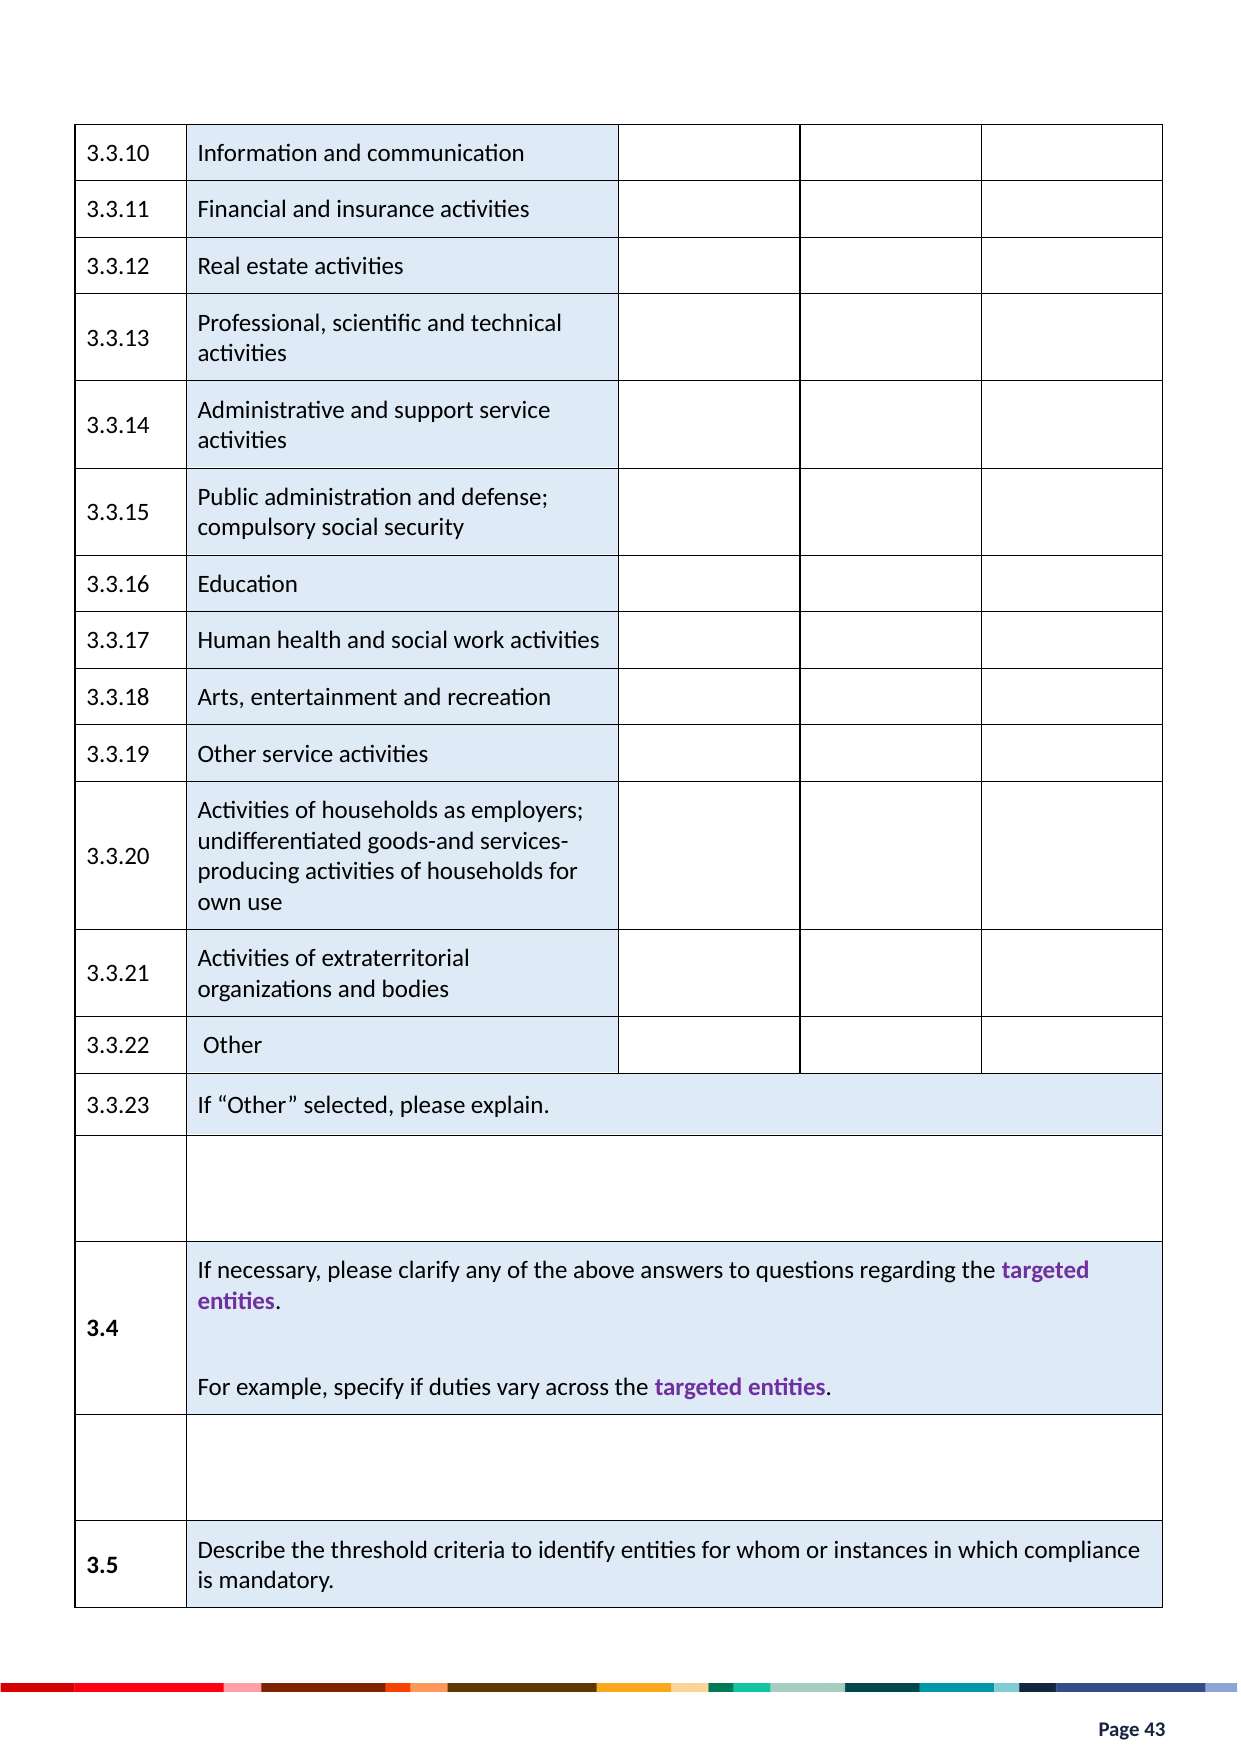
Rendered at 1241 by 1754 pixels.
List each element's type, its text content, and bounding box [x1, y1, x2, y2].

table_cell [801, 125, 981, 180]
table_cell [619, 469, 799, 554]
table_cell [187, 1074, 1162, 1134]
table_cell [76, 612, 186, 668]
table_cell 3.3.10 [76, 125, 186, 180]
table_cell [982, 381, 1162, 467]
table_cell Administrative and support service activities [187, 381, 618, 467]
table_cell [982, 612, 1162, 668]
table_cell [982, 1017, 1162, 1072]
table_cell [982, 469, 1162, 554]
table_cell [801, 294, 981, 380]
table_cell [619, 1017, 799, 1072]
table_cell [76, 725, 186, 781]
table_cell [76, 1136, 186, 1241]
table_cell [801, 238, 981, 293]
table_cell Professional, scientific and technical activities [187, 294, 618, 380]
table_cell [619, 125, 799, 180]
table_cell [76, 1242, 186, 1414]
table_cell Real estate activities [187, 238, 618, 293]
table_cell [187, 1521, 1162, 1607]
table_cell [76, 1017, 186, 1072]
table_cell [619, 181, 799, 237]
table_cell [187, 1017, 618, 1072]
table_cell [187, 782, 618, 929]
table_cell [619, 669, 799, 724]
picture [0, 1683, 1236, 1692]
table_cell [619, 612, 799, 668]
table_cell Information and communication [187, 125, 618, 180]
table_cell 3.3.12 [76, 238, 186, 293]
table_cell [982, 181, 1162, 237]
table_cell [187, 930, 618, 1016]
table_cell [619, 294, 799, 380]
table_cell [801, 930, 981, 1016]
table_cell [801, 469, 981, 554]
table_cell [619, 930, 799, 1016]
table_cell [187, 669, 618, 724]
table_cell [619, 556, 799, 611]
table_cell [619, 381, 799, 467]
table_cell [982, 238, 1162, 293]
table_cell 3.3.11 [76, 181, 186, 237]
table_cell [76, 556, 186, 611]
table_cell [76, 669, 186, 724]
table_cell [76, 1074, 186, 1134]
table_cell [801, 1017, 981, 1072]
table_cell Financial and insurance activities [187, 181, 618, 237]
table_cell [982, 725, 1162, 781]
table_cell [801, 181, 981, 237]
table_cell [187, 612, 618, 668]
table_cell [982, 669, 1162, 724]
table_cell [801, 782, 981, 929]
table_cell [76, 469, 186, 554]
table_cell [619, 238, 799, 293]
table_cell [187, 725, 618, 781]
table_cell 3.3.14 [76, 381, 186, 467]
table_cell 3.3.13 [76, 294, 186, 380]
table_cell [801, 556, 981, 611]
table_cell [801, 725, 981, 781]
table_cell [982, 294, 1162, 380]
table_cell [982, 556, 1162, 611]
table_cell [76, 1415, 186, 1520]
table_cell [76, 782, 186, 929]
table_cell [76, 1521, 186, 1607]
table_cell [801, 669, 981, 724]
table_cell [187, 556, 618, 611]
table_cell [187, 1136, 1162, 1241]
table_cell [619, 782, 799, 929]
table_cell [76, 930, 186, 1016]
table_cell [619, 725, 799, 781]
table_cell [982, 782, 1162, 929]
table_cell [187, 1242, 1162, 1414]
table_cell [801, 381, 981, 467]
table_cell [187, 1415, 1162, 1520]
table_cell [982, 125, 1162, 180]
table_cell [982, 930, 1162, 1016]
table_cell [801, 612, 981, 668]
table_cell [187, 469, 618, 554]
